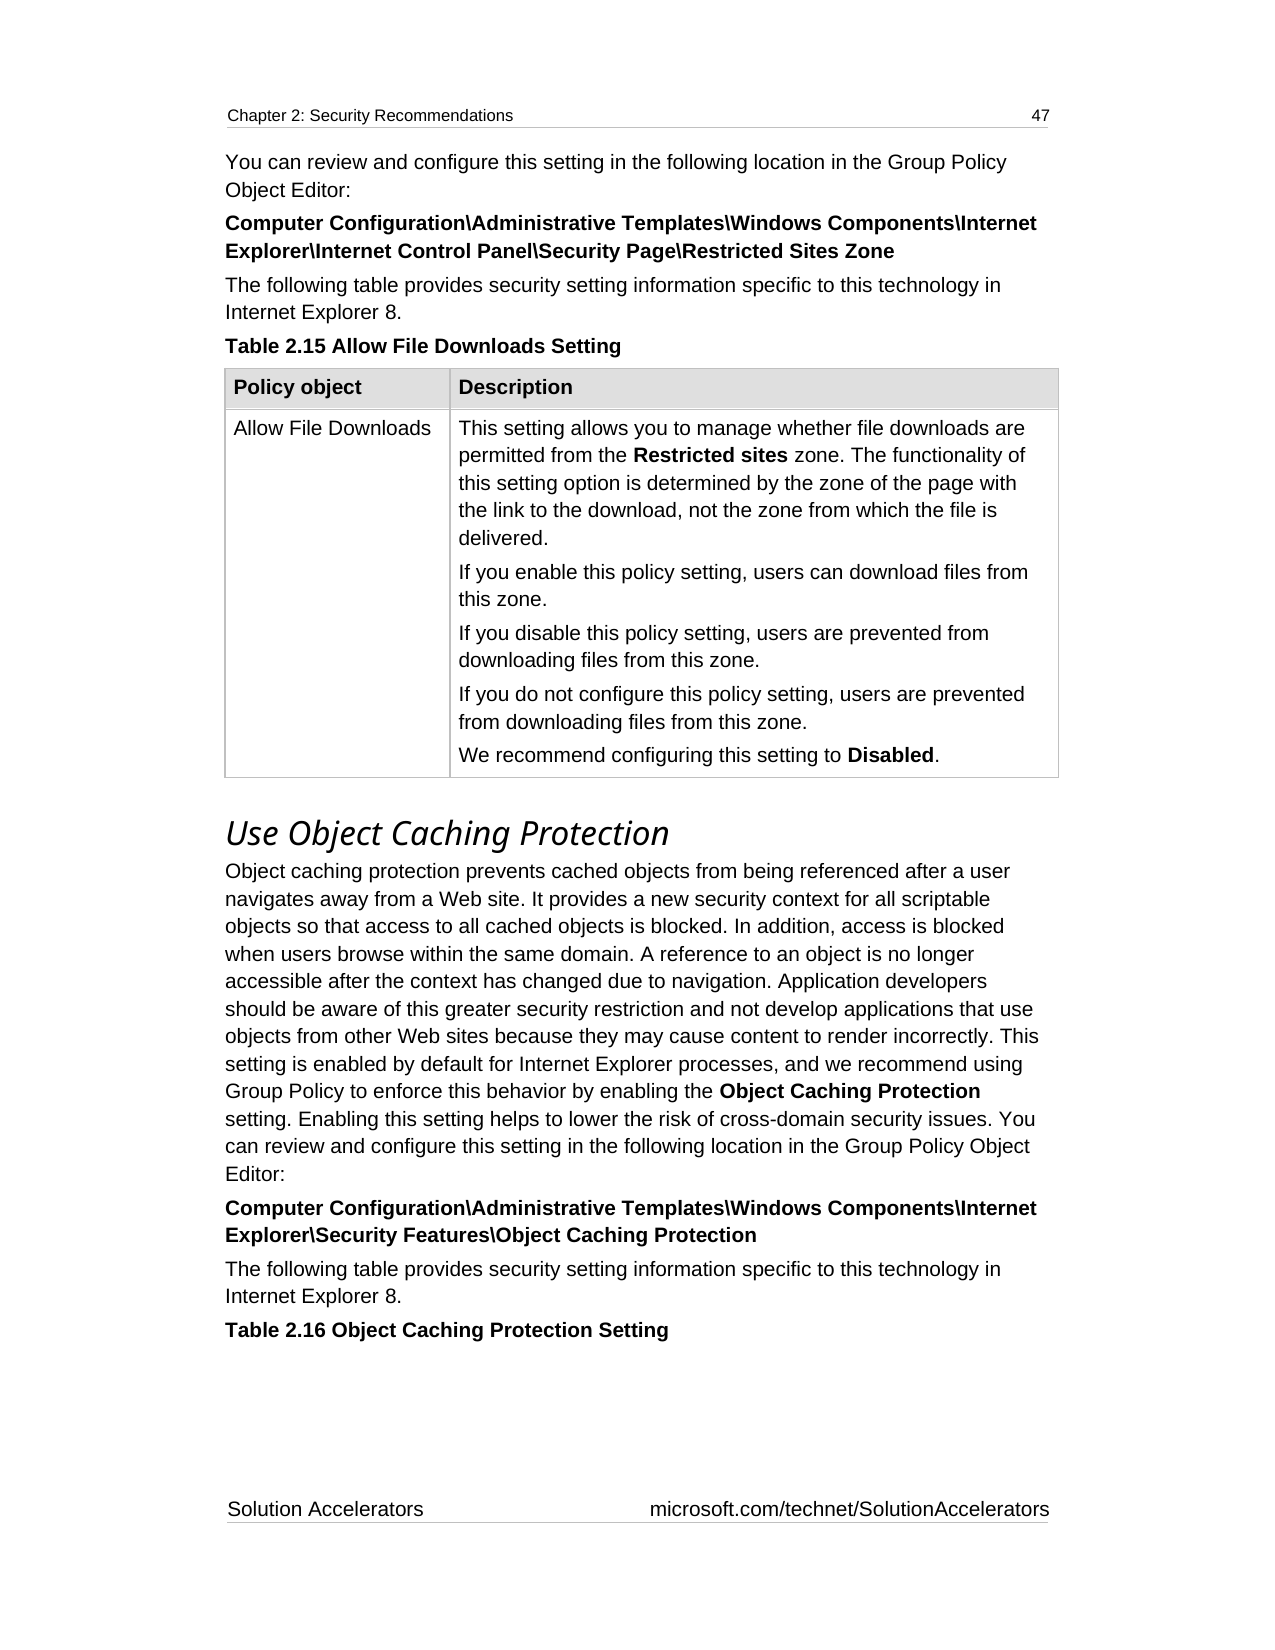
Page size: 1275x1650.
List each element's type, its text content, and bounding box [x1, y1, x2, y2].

text Table 2.15 Allow File Downloads Setting [225, 334, 1050, 358]
text The following table provides security setting information specific to this technology in Internet Explorer 8. [225, 1257, 1050, 1308]
table_cell Allow File Downloads [226, 410, 449, 777]
text Computer Configuration\Administrative Templates\Windows Components\Internet Explorer\Security Features\Object Caching Protection [225, 1196, 1050, 1247]
table_header Policy object [226, 369, 449, 408]
text Table 2.16 Object Caching Protection Setting [225, 1318, 1050, 1342]
table_cell This setting allows you to manage whether file downloads are permitted from the Restricted sites zone. The functionality of this setting option is determined by the zone of the page with the link to the download, not the zone from which the file is delivered. If you enable this policy setting, users can download files from this zone. If you disable this policy setting, users are prevented from downloading files from this zone. If you do not configure this policy setting, users are prevented from downloading files from this zone. We recommend configuring this setting to Disabled. [451, 410, 1058, 777]
text Computer Configuration\Administrative Templates\Windows Components\Internet Explorer\Internet Control Panel\Security Page\Restricted Sites Zone [225, 211, 1050, 263]
text You can review and configure this setting in the following location in the Group Policy Object Editor: [225, 150, 1050, 201]
text The following table provides security setting information specific to this technology in Internet Explorer 8. [225, 272, 1050, 324]
subtitle Use Object Caching Protection [225, 816, 1050, 853]
text Object caching protection prevents cached objects from being referenced after a user navigates away from a Web site. It provides a new security context for all scriptable objects so that access to all cached objects is blocked. In addition, access is blocked when users browse within the same domain. A reference to an object is no longer accessible after the context has changed due to navigation. Application developers should be aware of this greater security restriction and not develop applications that use objects from other Web sites because they may cause content to render incorrectly. This setting is enabled by default for Internet Explorer processes, and we recommend using Group Policy to enforce this behavior by enabling the Object Caching Protection setting. Enabling this setting helps to lower the risk of cross-domain security issues. You can review and configure this setting in the following location in the Group Policy Object Editor: [225, 859, 1050, 1186]
table_header Description [451, 369, 1058, 408]
